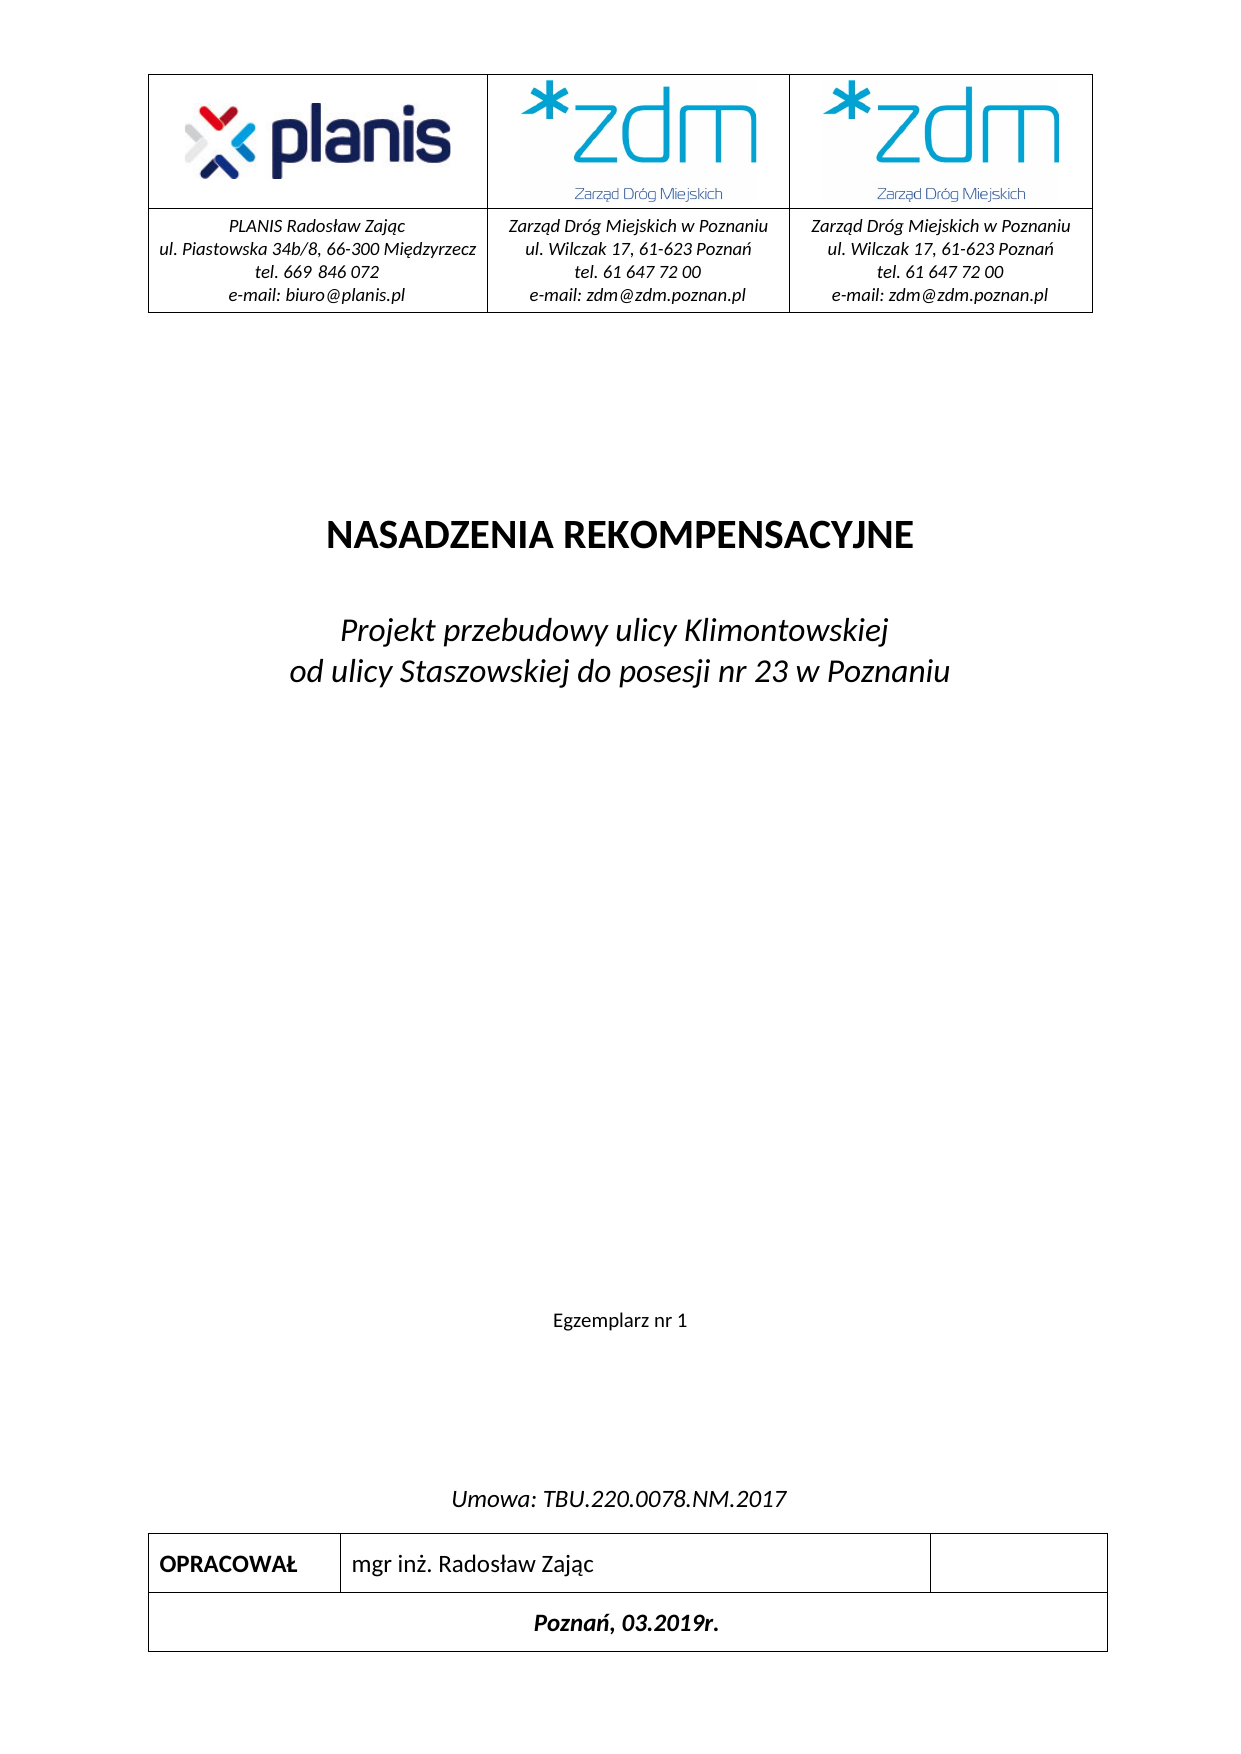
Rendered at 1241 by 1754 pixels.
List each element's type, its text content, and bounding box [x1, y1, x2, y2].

picture [822, 80, 1059, 202]
text NASADZENIA REKOMPENSACYJNE Projekt przebudowy ulicy Klimontowskiej od ulicy Staszowskiej do posesji nr 23 w Poznaniu [148, 508, 1093, 805]
picture [184, 103, 451, 179]
text Egzemplarz nr 1 [148, 1307, 1093, 1402]
picture [520, 80, 757, 202]
